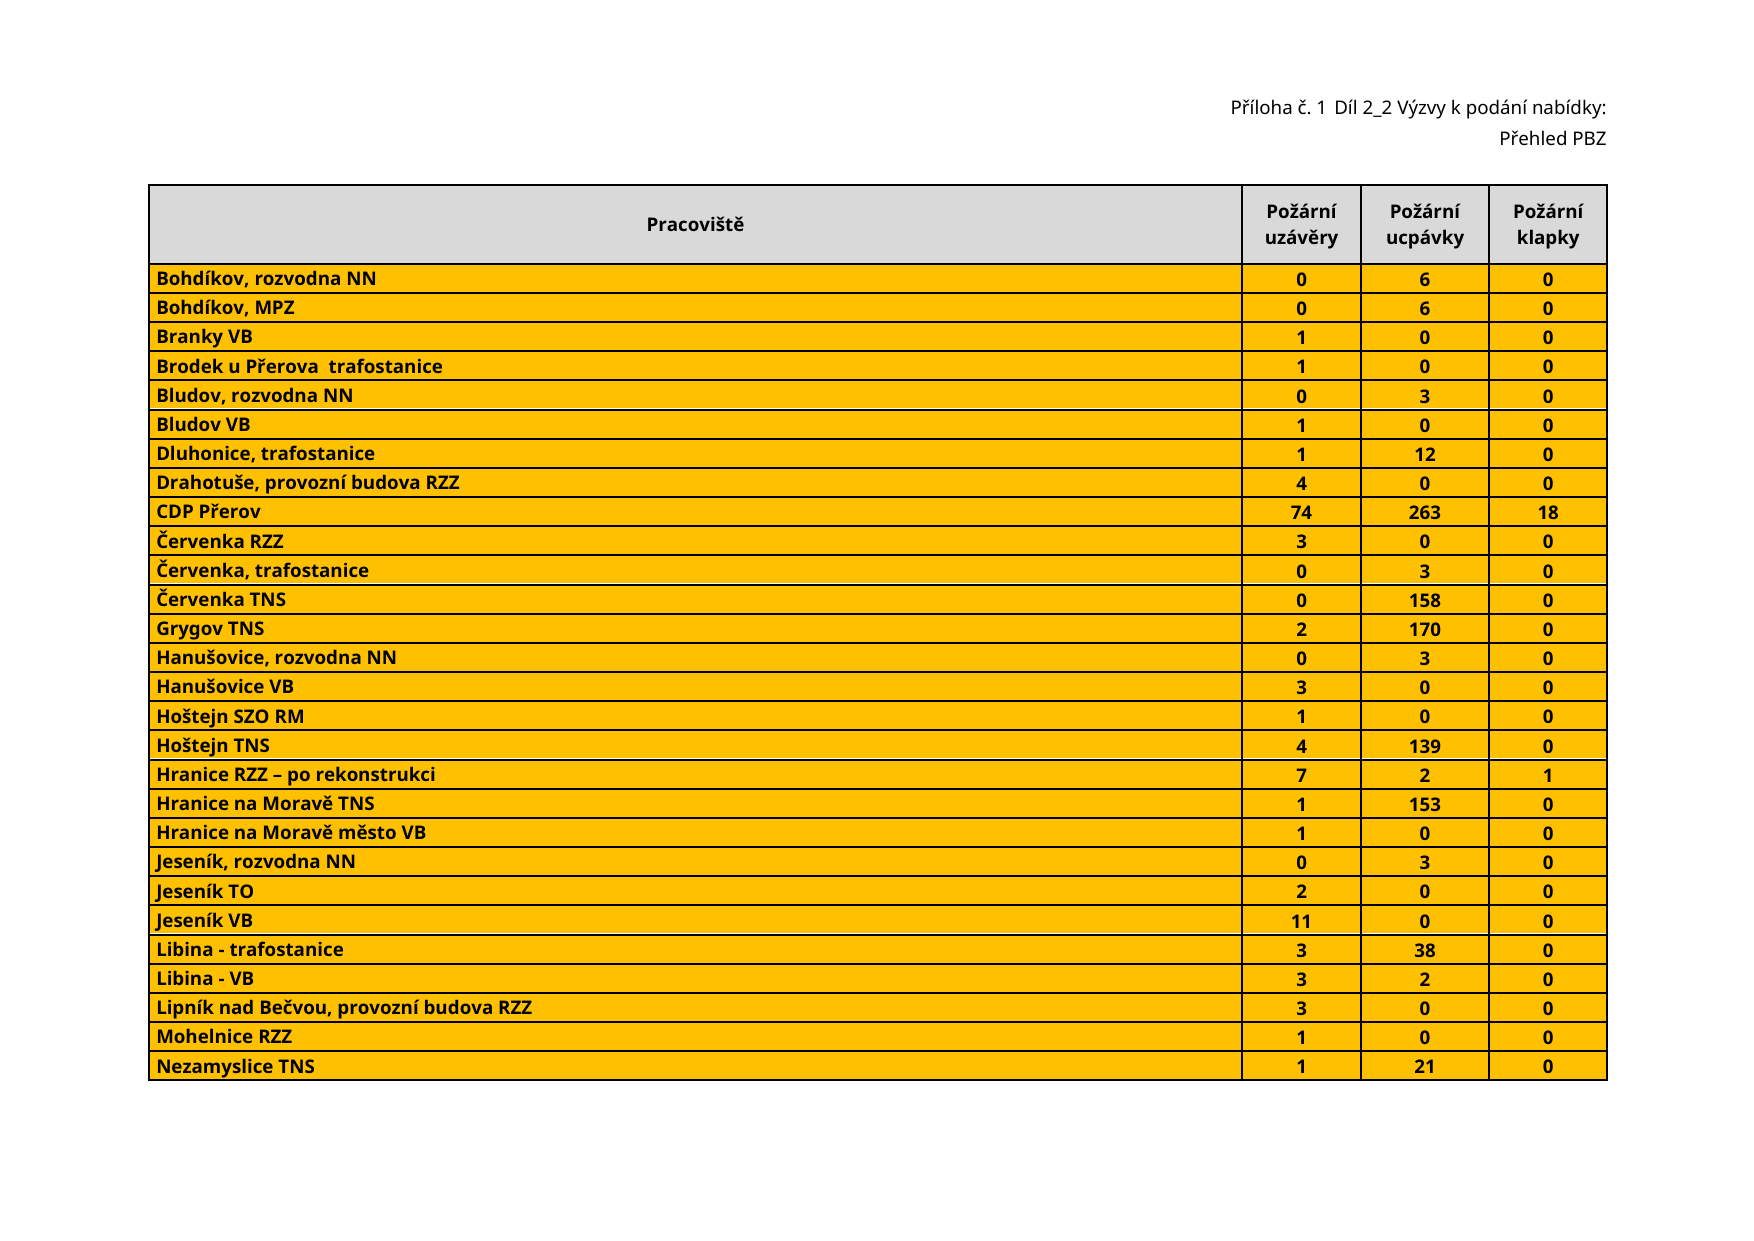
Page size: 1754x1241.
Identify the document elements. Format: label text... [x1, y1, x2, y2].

table_cell [1212, 440, 1241, 467]
table_cell [1151, 411, 1181, 438]
table_cell [1181, 352, 1212, 379]
table_cell 0 [1362, 673, 1488, 700]
table_cell [1121, 1052, 1151, 1079]
table_cell [1181, 469, 1212, 496]
table_cell [1212, 994, 1241, 1021]
table_cell [1121, 731, 1151, 758]
table_cell [1181, 965, 1212, 992]
table_cell 0 [1243, 556, 1360, 583]
table_cell Červenka, trafostanice [150, 556, 1121, 583]
table_cell [1151, 848, 1181, 875]
table_cell 0 [1490, 1023, 1606, 1050]
table_cell Grygov TNS [150, 615, 1121, 642]
table_cell Hoštejn SZO RM [150, 702, 1121, 729]
table_cell 0 [1243, 294, 1360, 321]
table_cell 0 [1490, 323, 1606, 350]
table_cell Branky VB [150, 323, 1121, 350]
table_cell 12 [1362, 440, 1488, 467]
table_cell [1181, 702, 1212, 729]
table_cell 1 [1243, 702, 1360, 729]
table_cell [1212, 323, 1241, 350]
table_cell 3 [1243, 965, 1360, 992]
table_cell 1 [1243, 352, 1360, 379]
table_header Pracoviště [150, 186, 1241, 263]
table_cell 18 [1490, 498, 1606, 525]
table_cell [1181, 381, 1212, 408]
table_cell [1121, 381, 1151, 408]
table_cell Bohdíkov, rozvodna NN [150, 265, 1121, 292]
table_cell [1212, 381, 1241, 408]
table_cell [1212, 1052, 1241, 1079]
table_cell [1121, 556, 1151, 583]
table_cell 263 [1362, 498, 1488, 525]
table_cell Hranice na Moravě TNS [150, 790, 1121, 817]
table_cell Bludov, rozvodna NN [150, 381, 1121, 408]
table_cell [1121, 965, 1151, 992]
table_cell 0 [1490, 381, 1606, 408]
table_cell 6 [1362, 265, 1488, 292]
table_cell [1212, 498, 1241, 525]
table_cell 0 [1490, 673, 1606, 700]
table_cell [1212, 586, 1241, 613]
table_cell Hranice na Moravě město VB [150, 819, 1121, 846]
table_cell 3 [1243, 994, 1360, 1021]
table_cell [1121, 440, 1151, 467]
table_cell [1121, 469, 1151, 496]
table_header Požární klapky [1490, 186, 1606, 263]
table_cell [1121, 761, 1151, 788]
table_cell [1181, 265, 1212, 292]
table_cell [1181, 1052, 1212, 1079]
table_cell [1151, 994, 1181, 1021]
table_cell [1121, 294, 1151, 321]
table_cell [1181, 556, 1212, 583]
table_cell [1181, 761, 1212, 788]
table_cell [1121, 877, 1151, 904]
table_cell 0 [1362, 906, 1488, 933]
table_cell [1181, 673, 1212, 700]
table_cell [1212, 556, 1241, 583]
table_cell Červenka RZZ [150, 527, 1121, 554]
table_cell 2 [1362, 761, 1488, 788]
table_cell 6 [1362, 294, 1488, 321]
table_cell 2 [1243, 615, 1360, 642]
table_cell [1181, 498, 1212, 525]
table_cell 0 [1362, 819, 1488, 846]
table_cell [1121, 906, 1151, 933]
table_cell [1181, 411, 1212, 438]
table_cell Drahotuše, provozní budova RZZ [150, 469, 1121, 496]
table_cell Bludov VB [150, 411, 1121, 438]
table_cell [1151, 819, 1181, 846]
table_cell 0 [1490, 615, 1606, 642]
table_cell 0 [1243, 848, 1360, 875]
table_cell [1151, 644, 1181, 671]
table_cell 0 [1362, 411, 1488, 438]
table_cell [1151, 965, 1181, 992]
table_cell [1151, 586, 1181, 613]
table_cell [1121, 702, 1151, 729]
table_cell [1212, 469, 1241, 496]
table_cell [1212, 790, 1241, 817]
table_cell Hanušovice, rozvodna NN [150, 644, 1121, 671]
table_cell [1181, 586, 1212, 613]
table_cell 0 [1243, 381, 1360, 408]
table_cell 7 [1243, 761, 1360, 788]
table_cell 0 [1490, 352, 1606, 379]
table_cell [1151, 352, 1181, 379]
table_cell 3 [1362, 848, 1488, 875]
table_cell [1121, 848, 1151, 875]
table_cell [1212, 411, 1241, 438]
table_cell 0 [1243, 586, 1360, 613]
table_cell 1 [1243, 819, 1360, 846]
table_cell [1151, 323, 1181, 350]
table_cell [1151, 936, 1181, 963]
table_cell Mohelnice RZZ [150, 1023, 1121, 1050]
table_cell 139 [1362, 731, 1488, 758]
table_cell [1121, 790, 1151, 817]
table_cell 1 [1243, 411, 1360, 438]
table_cell [1121, 265, 1151, 292]
table_cell [1151, 294, 1181, 321]
table_cell [1151, 381, 1181, 408]
table_cell [1121, 586, 1151, 613]
table_cell 153 [1362, 790, 1488, 817]
table_cell [1181, 936, 1212, 963]
table_cell 0 [1490, 411, 1606, 438]
table_cell [1121, 411, 1151, 438]
table_cell 1 [1243, 1052, 1360, 1079]
table_cell Jeseník TO [150, 877, 1121, 904]
table_cell 0 [1490, 790, 1606, 817]
table_cell 4 [1243, 731, 1360, 758]
table_cell CDP Přerov [150, 498, 1121, 525]
table_cell Libina - trafostanice [150, 936, 1121, 963]
table_cell 0 [1490, 702, 1606, 729]
table_cell 4 [1243, 469, 1360, 496]
table_cell 3 [1243, 673, 1360, 700]
table_cell [1212, 265, 1241, 292]
table_cell Červenka TNS [150, 586, 1121, 613]
table_cell 0 [1490, 1052, 1606, 1079]
table_cell 0 [1362, 469, 1488, 496]
table_cell [1151, 731, 1181, 758]
table_cell [1151, 702, 1181, 729]
table_cell [1151, 673, 1181, 700]
table_cell [1181, 294, 1212, 321]
table_cell [1181, 994, 1212, 1021]
table_cell 0 [1243, 265, 1360, 292]
table_cell [1212, 877, 1241, 904]
table_cell 0 [1243, 644, 1360, 671]
table_cell Libina - VB [150, 965, 1121, 992]
table_cell 2 [1243, 877, 1360, 904]
table_cell 0 [1490, 994, 1606, 1021]
table_cell [1212, 294, 1241, 321]
table_cell 1 [1243, 1023, 1360, 1050]
table_cell 0 [1490, 731, 1606, 758]
table_cell Jeseník, rozvodna NN [150, 848, 1121, 875]
table_cell [1181, 731, 1212, 758]
table_cell [1212, 731, 1241, 758]
table_cell [1151, 440, 1181, 467]
table_cell [1181, 819, 1212, 846]
table_cell Hranice RZZ – po rekonstrukci [150, 761, 1121, 788]
table_cell Dluhonice, trafostanice [150, 440, 1121, 467]
table_cell [1181, 877, 1212, 904]
table_cell 0 [1362, 527, 1488, 554]
table_cell 0 [1490, 906, 1606, 933]
table_cell 2 [1362, 965, 1488, 992]
table_cell [1151, 790, 1181, 817]
table_cell 74 [1243, 498, 1360, 525]
table_cell [1121, 323, 1151, 350]
table_cell [1151, 1052, 1181, 1079]
table_cell [1121, 498, 1151, 525]
table_cell 0 [1490, 965, 1606, 992]
table_cell 0 [1490, 644, 1606, 671]
table_cell Bohdíkov, MPZ [150, 294, 1121, 321]
table_cell 0 [1490, 469, 1606, 496]
table_cell 1 [1490, 761, 1606, 788]
table_cell 3 [1362, 644, 1488, 671]
table_cell 0 [1490, 936, 1606, 963]
table_cell [1181, 440, 1212, 467]
table_cell Hanušovice VB [150, 673, 1121, 700]
table_cell 0 [1362, 994, 1488, 1021]
table_cell 0 [1362, 352, 1488, 379]
table_cell [1212, 644, 1241, 671]
table_cell [1151, 556, 1181, 583]
table_cell [1121, 352, 1151, 379]
table_cell [1151, 761, 1181, 788]
table_header Požární ucpávky [1362, 186, 1488, 263]
table_cell [1181, 848, 1212, 875]
table_cell [1181, 615, 1212, 642]
table_cell 3 [1243, 527, 1360, 554]
table_cell [1121, 673, 1151, 700]
table_cell [1181, 323, 1212, 350]
table_cell [1121, 994, 1151, 1021]
table_cell [1121, 527, 1151, 554]
table_cell 1 [1243, 440, 1360, 467]
table_cell [1212, 352, 1241, 379]
table_cell Hoštejn TNS [150, 731, 1121, 758]
table_cell [1121, 936, 1151, 963]
table_cell Jeseník VB [150, 906, 1121, 933]
table_cell [1212, 848, 1241, 875]
table_cell 1 [1243, 323, 1360, 350]
table_cell [1212, 702, 1241, 729]
table_cell 0 [1490, 877, 1606, 904]
table_cell [1151, 527, 1181, 554]
table_cell [1121, 615, 1151, 642]
table_cell 0 [1490, 440, 1606, 467]
table_cell [1151, 498, 1181, 525]
table_cell [1151, 615, 1181, 642]
table_cell Lipník nad Bečvou, provozní budova RZZ [150, 994, 1121, 1021]
table_cell 3 [1362, 556, 1488, 583]
table_cell [1151, 265, 1181, 292]
table_cell [1212, 673, 1241, 700]
table_cell [1151, 906, 1181, 933]
table_cell 0 [1490, 819, 1606, 846]
table_cell [1151, 1023, 1181, 1050]
table_cell 38 [1362, 936, 1488, 963]
table_cell 3 [1243, 936, 1360, 963]
table_cell [1212, 819, 1241, 846]
table_cell [1151, 469, 1181, 496]
table_cell [1181, 906, 1212, 933]
table_cell 170 [1362, 615, 1488, 642]
table_cell 0 [1362, 702, 1488, 729]
table_header Požární uzávěry [1243, 186, 1360, 263]
table_cell 0 [1362, 323, 1488, 350]
table_cell [1151, 877, 1181, 904]
table_cell 0 [1490, 294, 1606, 321]
table_cell [1181, 527, 1212, 554]
table_cell [1181, 790, 1212, 817]
table_cell 11 [1243, 906, 1360, 933]
table_cell [1121, 1023, 1151, 1050]
table_cell 0 [1490, 586, 1606, 613]
table_cell 158 [1362, 586, 1488, 613]
table_cell 0 [1490, 848, 1606, 875]
table_cell 0 [1490, 556, 1606, 583]
table_cell [1212, 615, 1241, 642]
table_cell [1212, 936, 1241, 963]
table_cell [1181, 1023, 1212, 1050]
table_cell 1 [1243, 790, 1360, 817]
table_cell 0 [1362, 877, 1488, 904]
table_cell 3 [1362, 381, 1488, 408]
table_cell [1212, 527, 1241, 554]
table_cell [1212, 965, 1241, 992]
table_cell 0 [1362, 1023, 1488, 1050]
table_cell 0 [1490, 265, 1606, 292]
table_cell 0 [1490, 527, 1606, 554]
table_cell [1212, 761, 1241, 788]
table_cell [1121, 644, 1151, 671]
table_cell 21 [1362, 1052, 1488, 1079]
table_cell [1181, 644, 1212, 671]
table_cell [1212, 1023, 1241, 1050]
table_cell Nezamyslice TNS [150, 1052, 1121, 1079]
table_cell [1121, 819, 1151, 846]
table_cell Brodek u Přerova trafostanice [150, 352, 1121, 379]
table_cell [1212, 906, 1241, 933]
